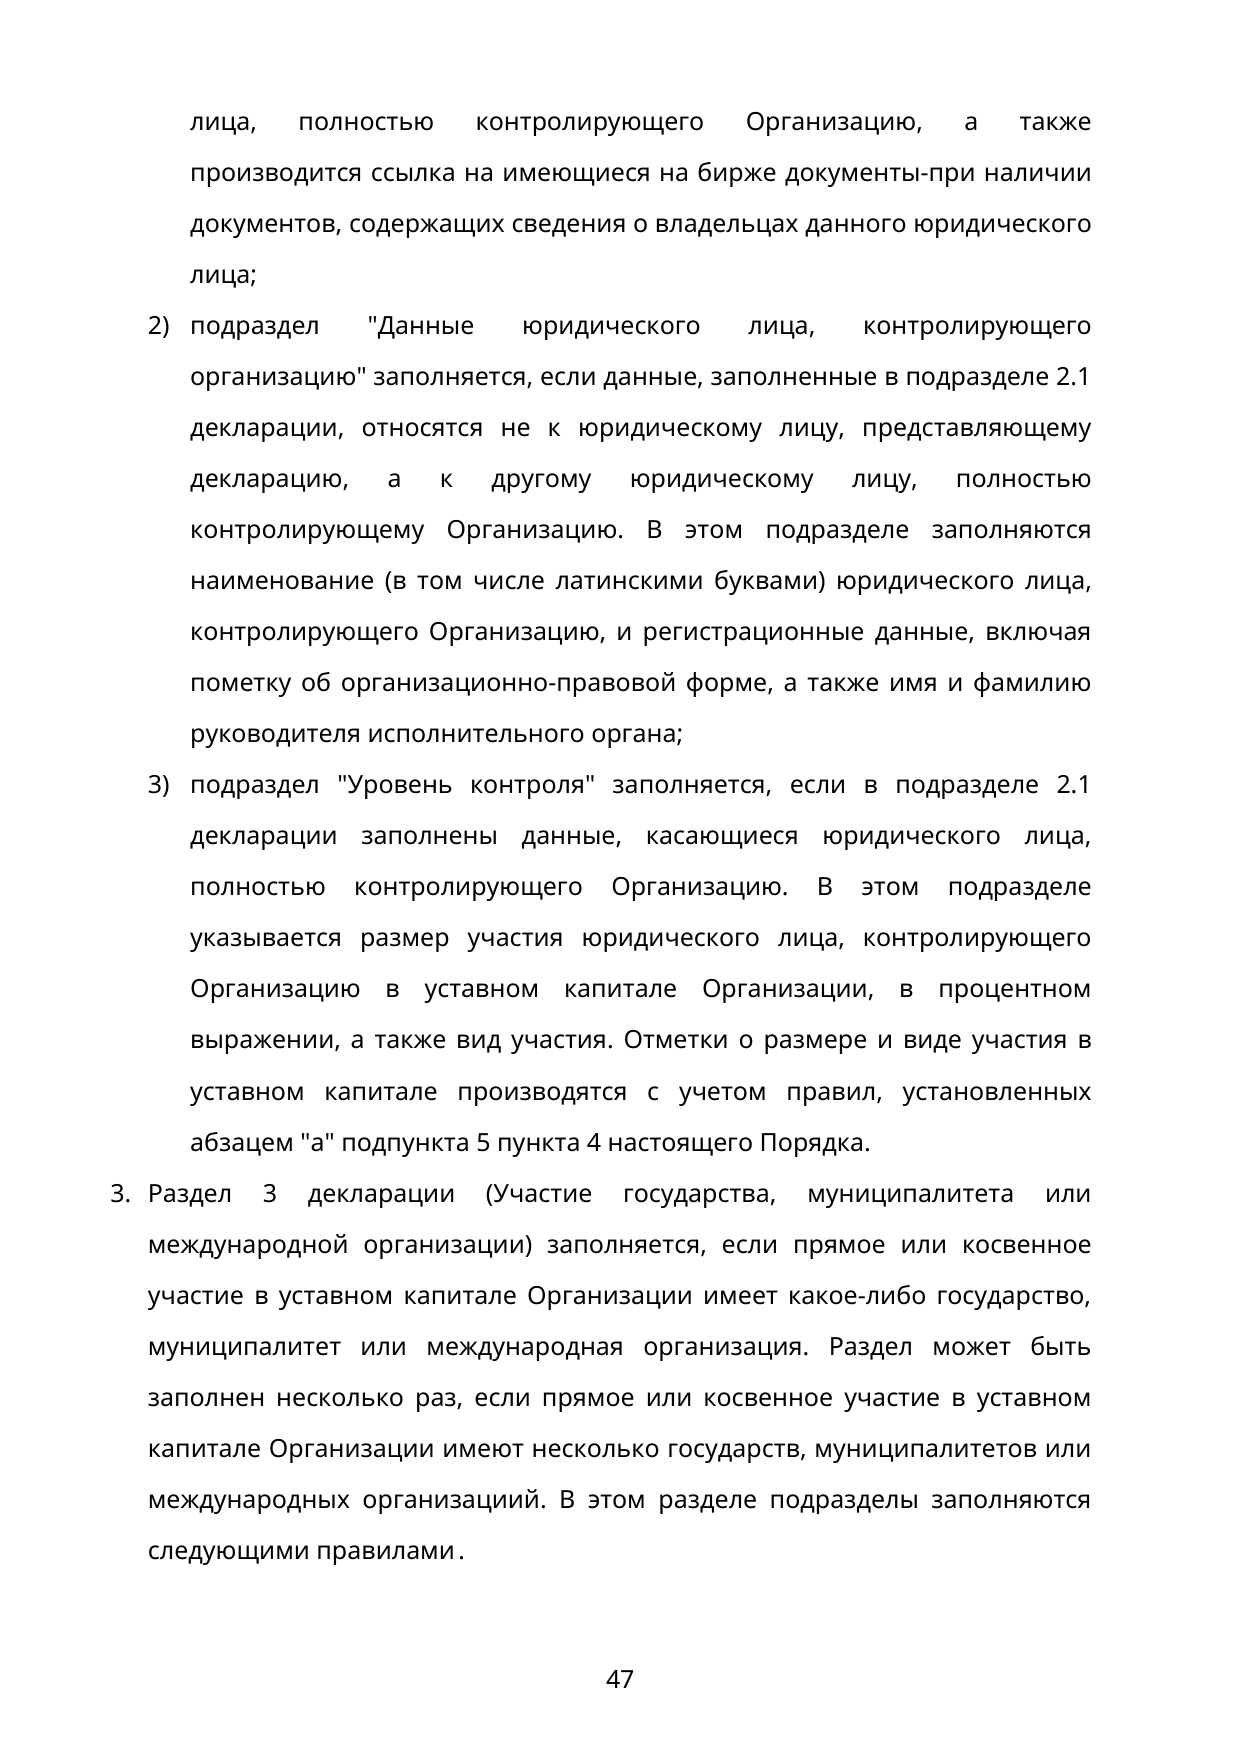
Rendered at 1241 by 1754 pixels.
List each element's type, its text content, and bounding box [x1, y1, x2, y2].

list подраздел "Уровень контроля" заполняется, если в подразделе 2.1 декларации заполнены данные, касающиеся юридического лица, полностью контролирующего Организацию. В этом подразделе указывается размер участия юридического лица, контролирующего Организацию в уставном капитале Организации, в процентном выражении, а также вид участия. Отметки о размере и виде участия в уставном капитале производятся с учетом правил, установленных абзацем "а" подпункта 5 пункта 4 настоящего Порядка. [148, 767, 1092, 1158]
list Раздел 3 декларации (Участие государства, муниципалитета или международной организации) заполняется, если прямое или косвенное участие в уставном капитале Организации имеет какое-либо государство, муниципалитет или международная организация. Раздел может быть заполнен несколько раз, если прямое или косвенное участие в уставном капитале Организации имеют несколько государств, муниципалитетов или международных организациий. В этом разделе подразделы заполняются следующими правилами․ [110, 1175, 1092, 1567]
list подраздел "Данные юридического лица, контролирующего организацию" заполняется, если данные, заполненные в подразделе 2.1 декларации, относятся не к юридическому лицу, представляющему декларацию, а к другому юридическому лицу, полностью контролирующему Организацию. В этом подразделе заполняются наименование (в том числе латинскими буквами) юридического лица, контролирующего Организацию, и регистрационные данные, включая пометку об организационно-правовой форме, а также имя и фамилию руководителя исполнительного органа; [148, 308, 1092, 750]
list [148, 103, 1092, 291]
